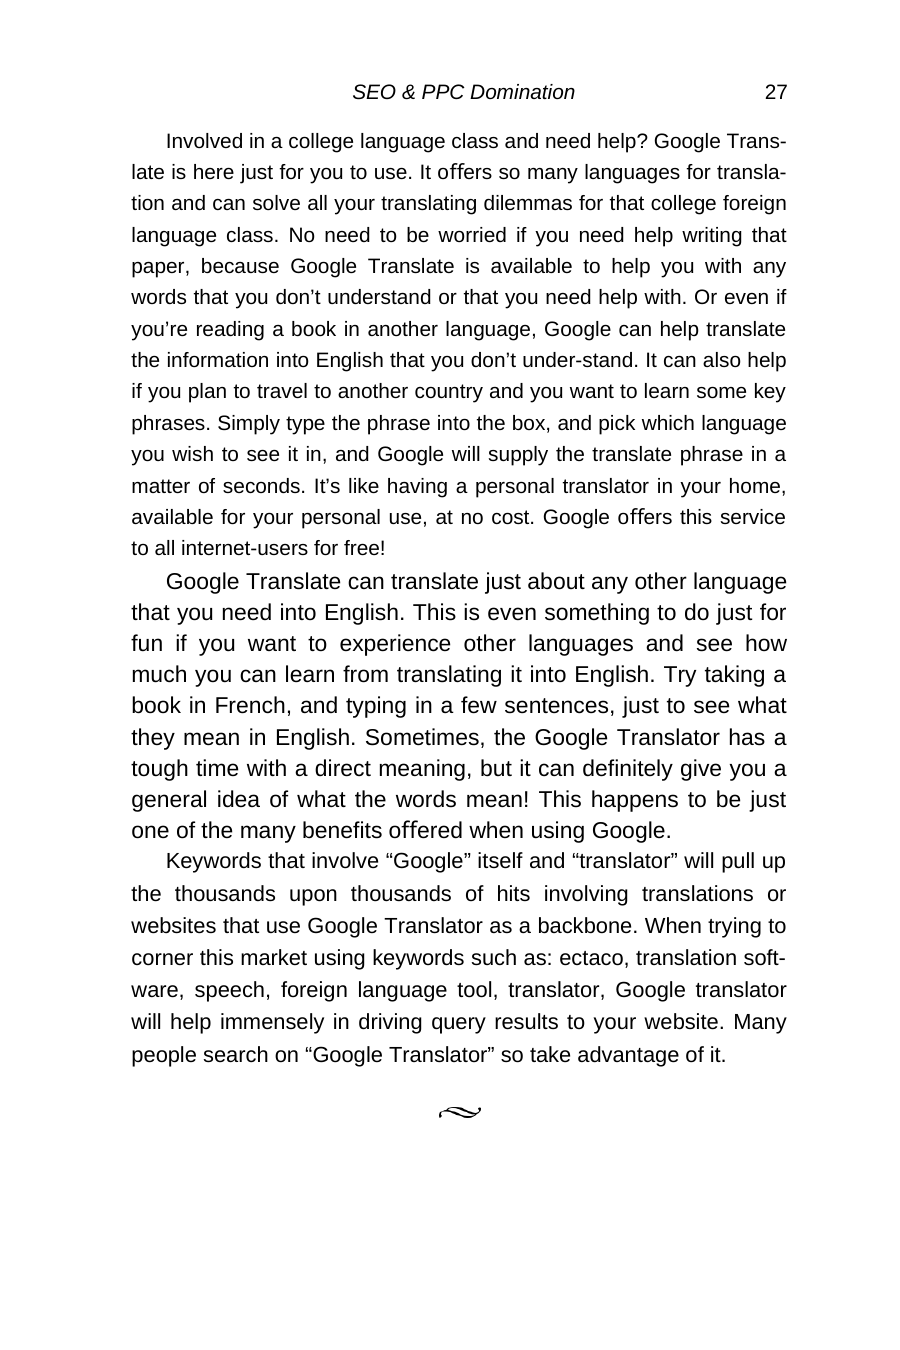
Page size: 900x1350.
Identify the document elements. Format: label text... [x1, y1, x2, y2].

table_header 27 [667, 69, 788, 104]
picture [436, 1104, 483, 1120]
text Involved in a college language class and need help? Google Trans-late is here just for you to use. It oﬀers so many languages for transla-tion and can solve all your translating dilemmas for that college foreign language class. No need to be worried if you need help writing that paper, because Google Translate is available to help you with any words that you don’t understand or that you need help with. Or even if you’re reading a book in another language, Google can help translate the information into English that you don’t under-stand. It can also help if you plan to travel to another country and you want to learn some key phrases. Simply type the phrase into the box, and pick which language you wish to see it in, and Google will supply the translate phrase in a matter of seconds. It’s like having a personal translator in your home, available for your personal use, at no cost. Google oﬀers this service to all internet-users for free! [131, 128, 787, 560]
text Google Translate can translate just about any other language that you need into English. This is even something to do just for fun if you want to experience other languages and see how much you can learn from translating it into English. Try taking a book in French, and typing in a few sentences, just to see what they mean in English. Sometimes, the Google Translator has a tough time with a direct meaning, but it can definitely give you a general idea of what the words mean! This happens to be just one of the many benefits oﬀered when using Google. [131, 568, 787, 843]
table_header SEO & PPC Domination [352, 69, 667, 104]
text Keywords that involve “Google” itself and “translator” will pull up the thousands upon thousands of hits involving translations or websites that use Google Translator as a backbone. When trying to corner this market using keywords such as: ectaco, translation soft-ware, speech, foreign language tool, translator, Google translator will help immensely in driving query results to your website. Many people search on “Google Translator” so take advantage of it. [131, 848, 787, 1067]
